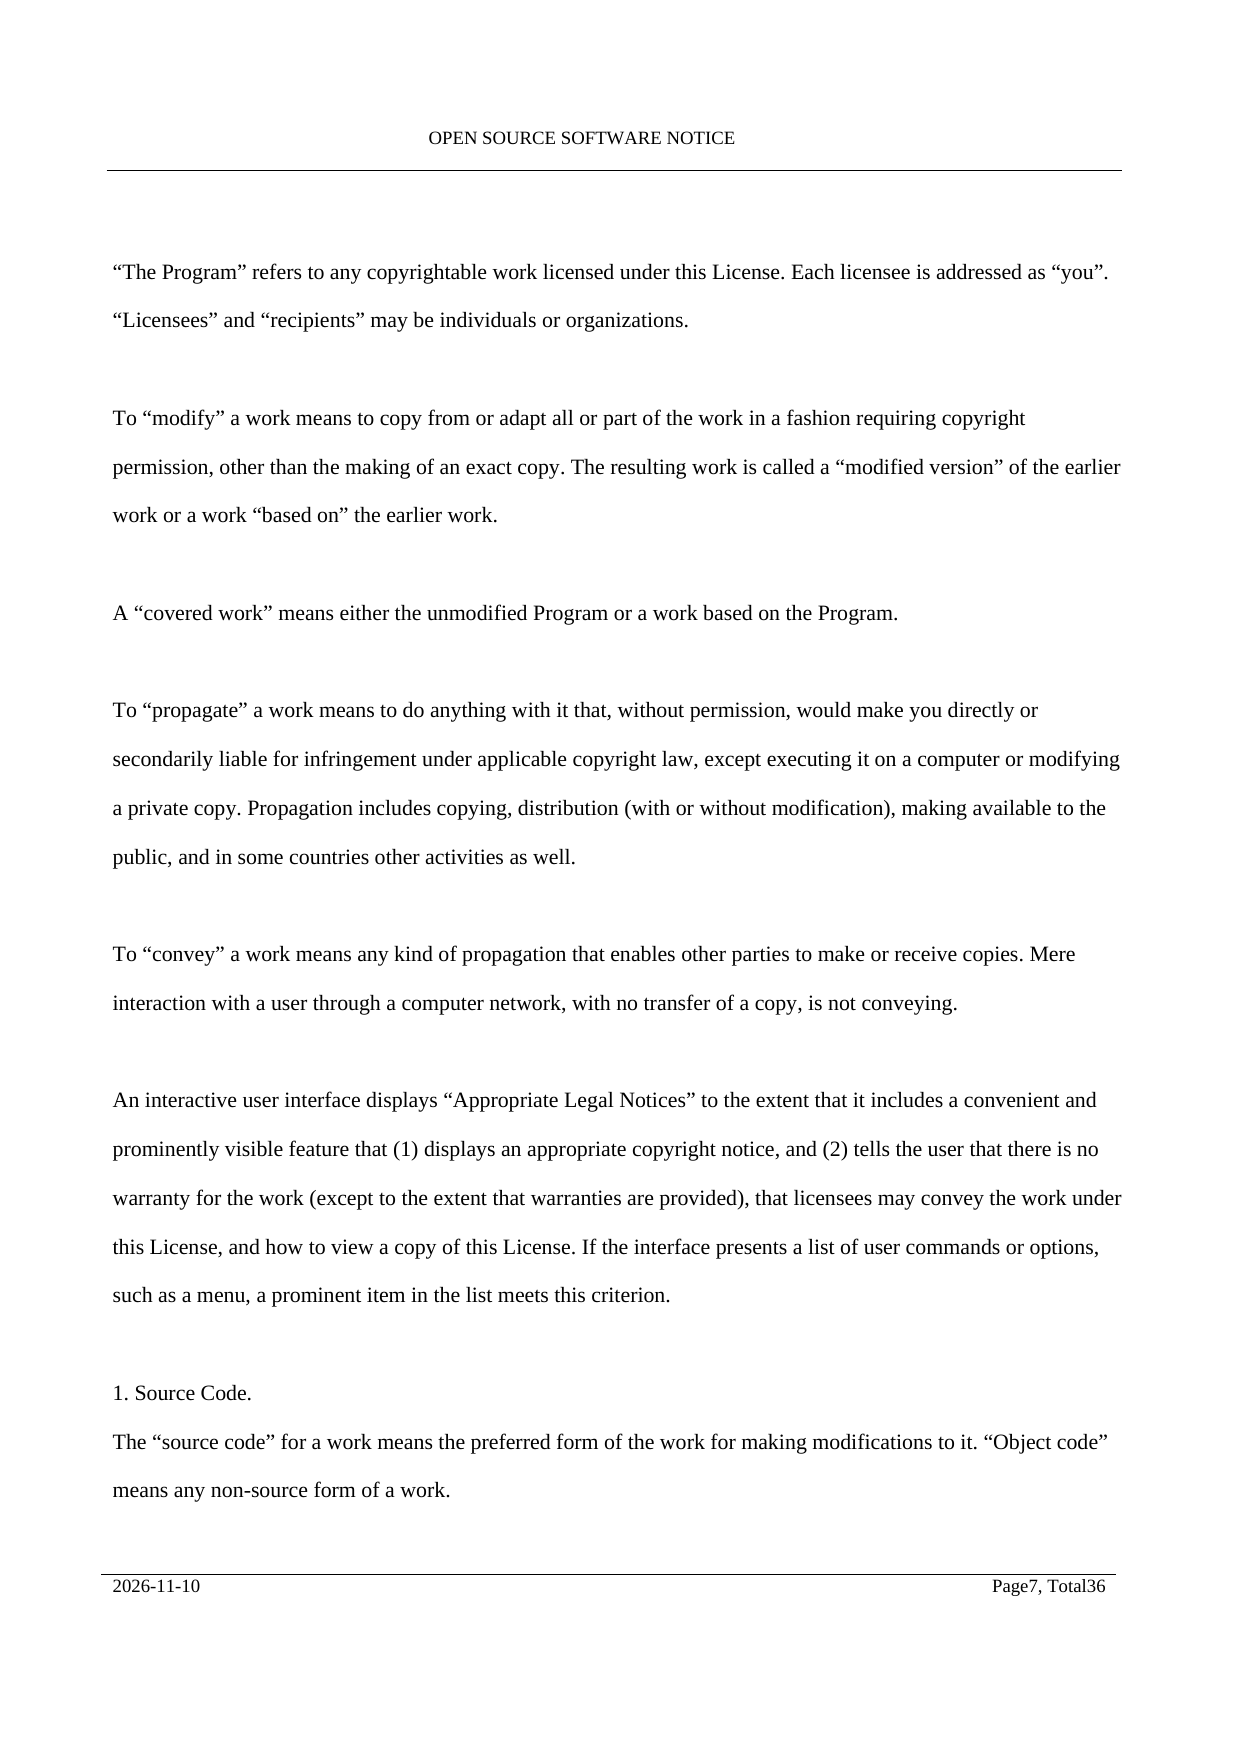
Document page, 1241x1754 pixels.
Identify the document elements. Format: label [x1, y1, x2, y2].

text [112, 206, 1128, 1506]
